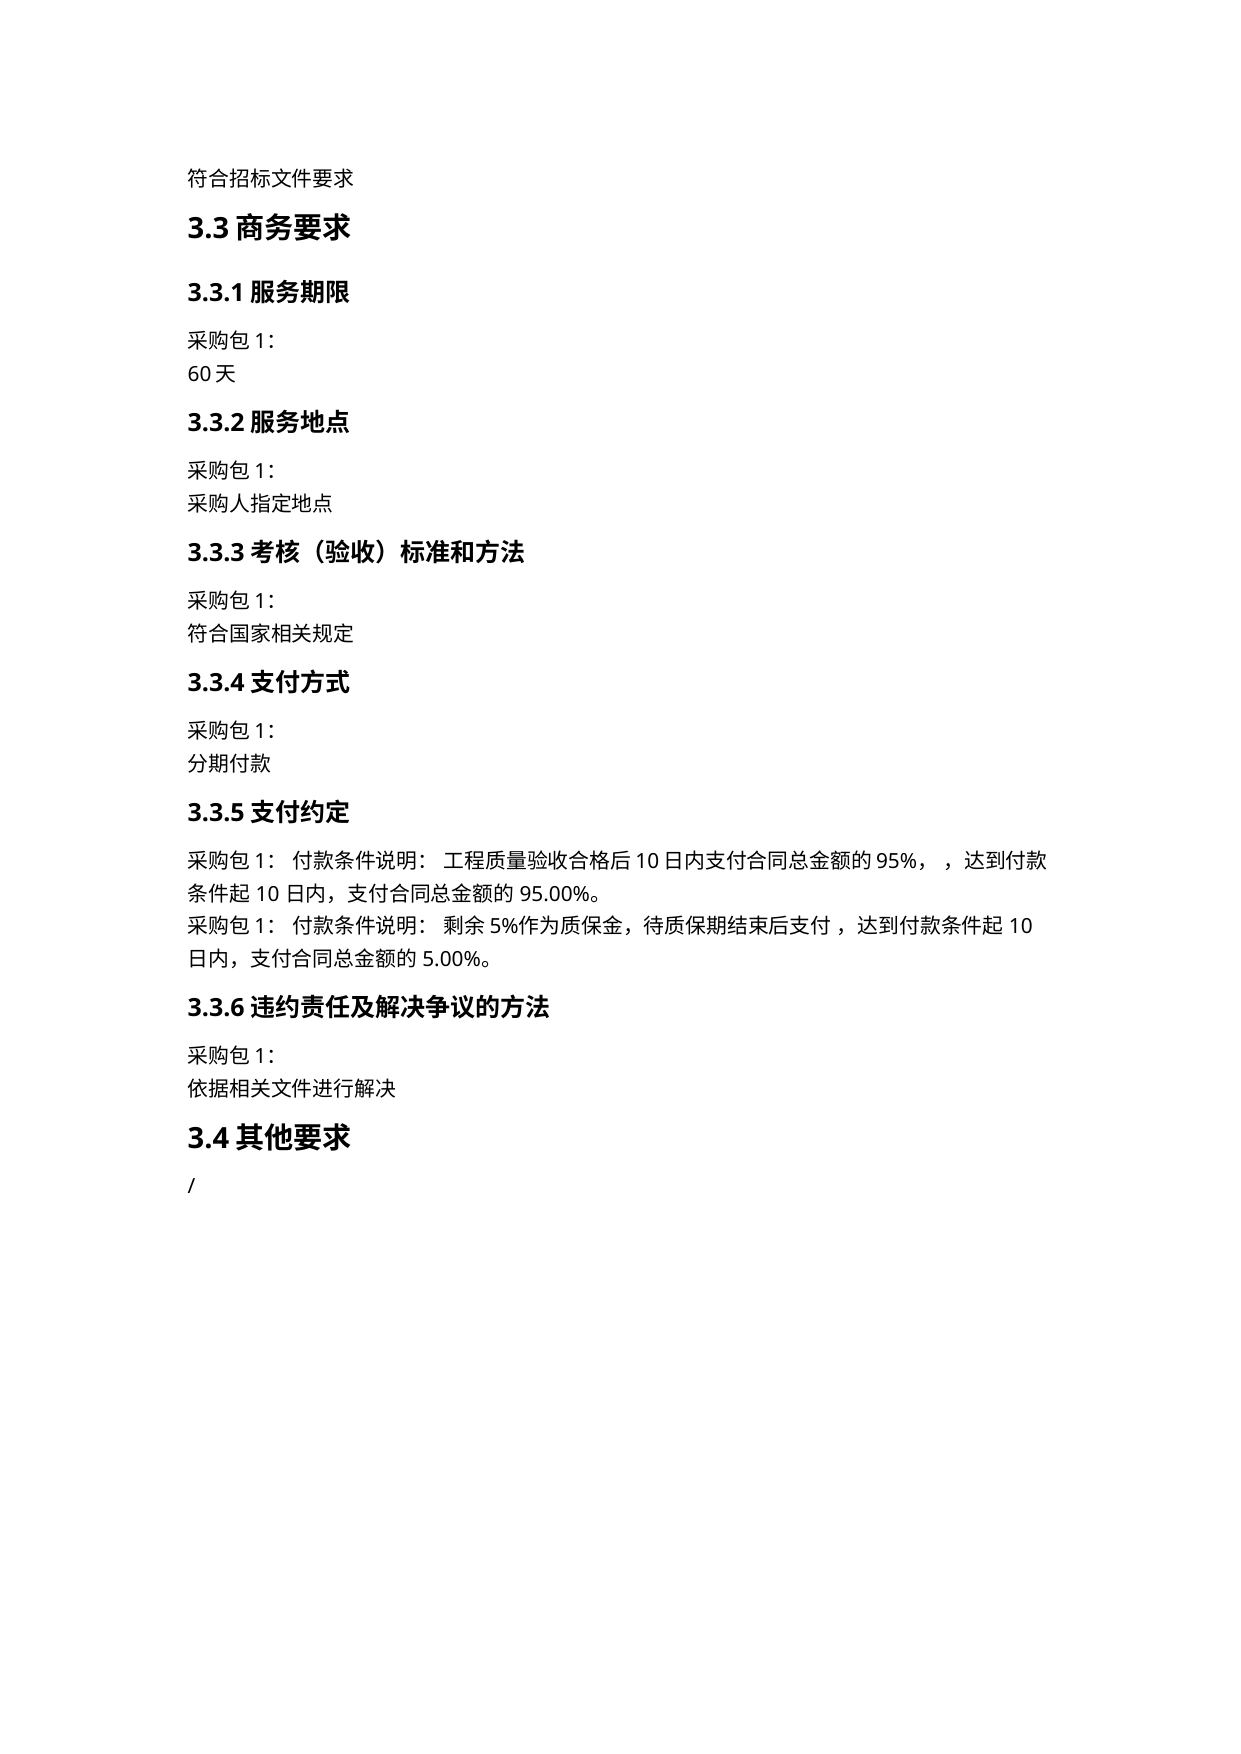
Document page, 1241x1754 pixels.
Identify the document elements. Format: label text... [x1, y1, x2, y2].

text 符合招标文件要求 [187, 162, 1053, 194]
text 依据相关文件进行解决 [187, 1072, 1053, 1104]
text 3.3商务要求 [187, 194, 1053, 259]
text 3.4其他要求 [187, 1104, 1053, 1169]
text 采购包1： [187, 454, 1053, 487]
text 采购包1： [187, 1039, 1053, 1072]
text 3.3.1服务期限 [187, 259, 1053, 324]
text 3.3.6违约责任及解决争议的方法 [187, 974, 1053, 1039]
text 符合国家相关规定 [187, 617, 1053, 649]
text 60天 [187, 357, 1053, 389]
text 采购人指定地点 [187, 487, 1053, 519]
text 3.3.4支付方式 [187, 649, 1053, 714]
text / [187, 1169, 1053, 1202]
text 3.3.3考核（验收）标准和方法 [187, 519, 1053, 584]
text 采购包1： 付款条件说明： 工程质量验收合格后10日内支付合同总金额的95%， ，达到付款条件起 10 日内，支付合同总金额的 95.00%。 [187, 844, 1053, 909]
text 3.3.5支付约定 [187, 779, 1053, 844]
text 分期付款 [187, 747, 1053, 779]
text 采购包1： [187, 324, 1053, 357]
text 采购包1： 付款条件说明： 剩余5%作为质保金，待质保期结束后支付 ，达到付款条件起 10 日内，支付合同总金额的 5.00%。 [187, 909, 1053, 974]
text 采购包1： [187, 584, 1053, 617]
text 采购包1： [187, 714, 1053, 747]
text 3.3.2服务地点 [187, 389, 1053, 454]
